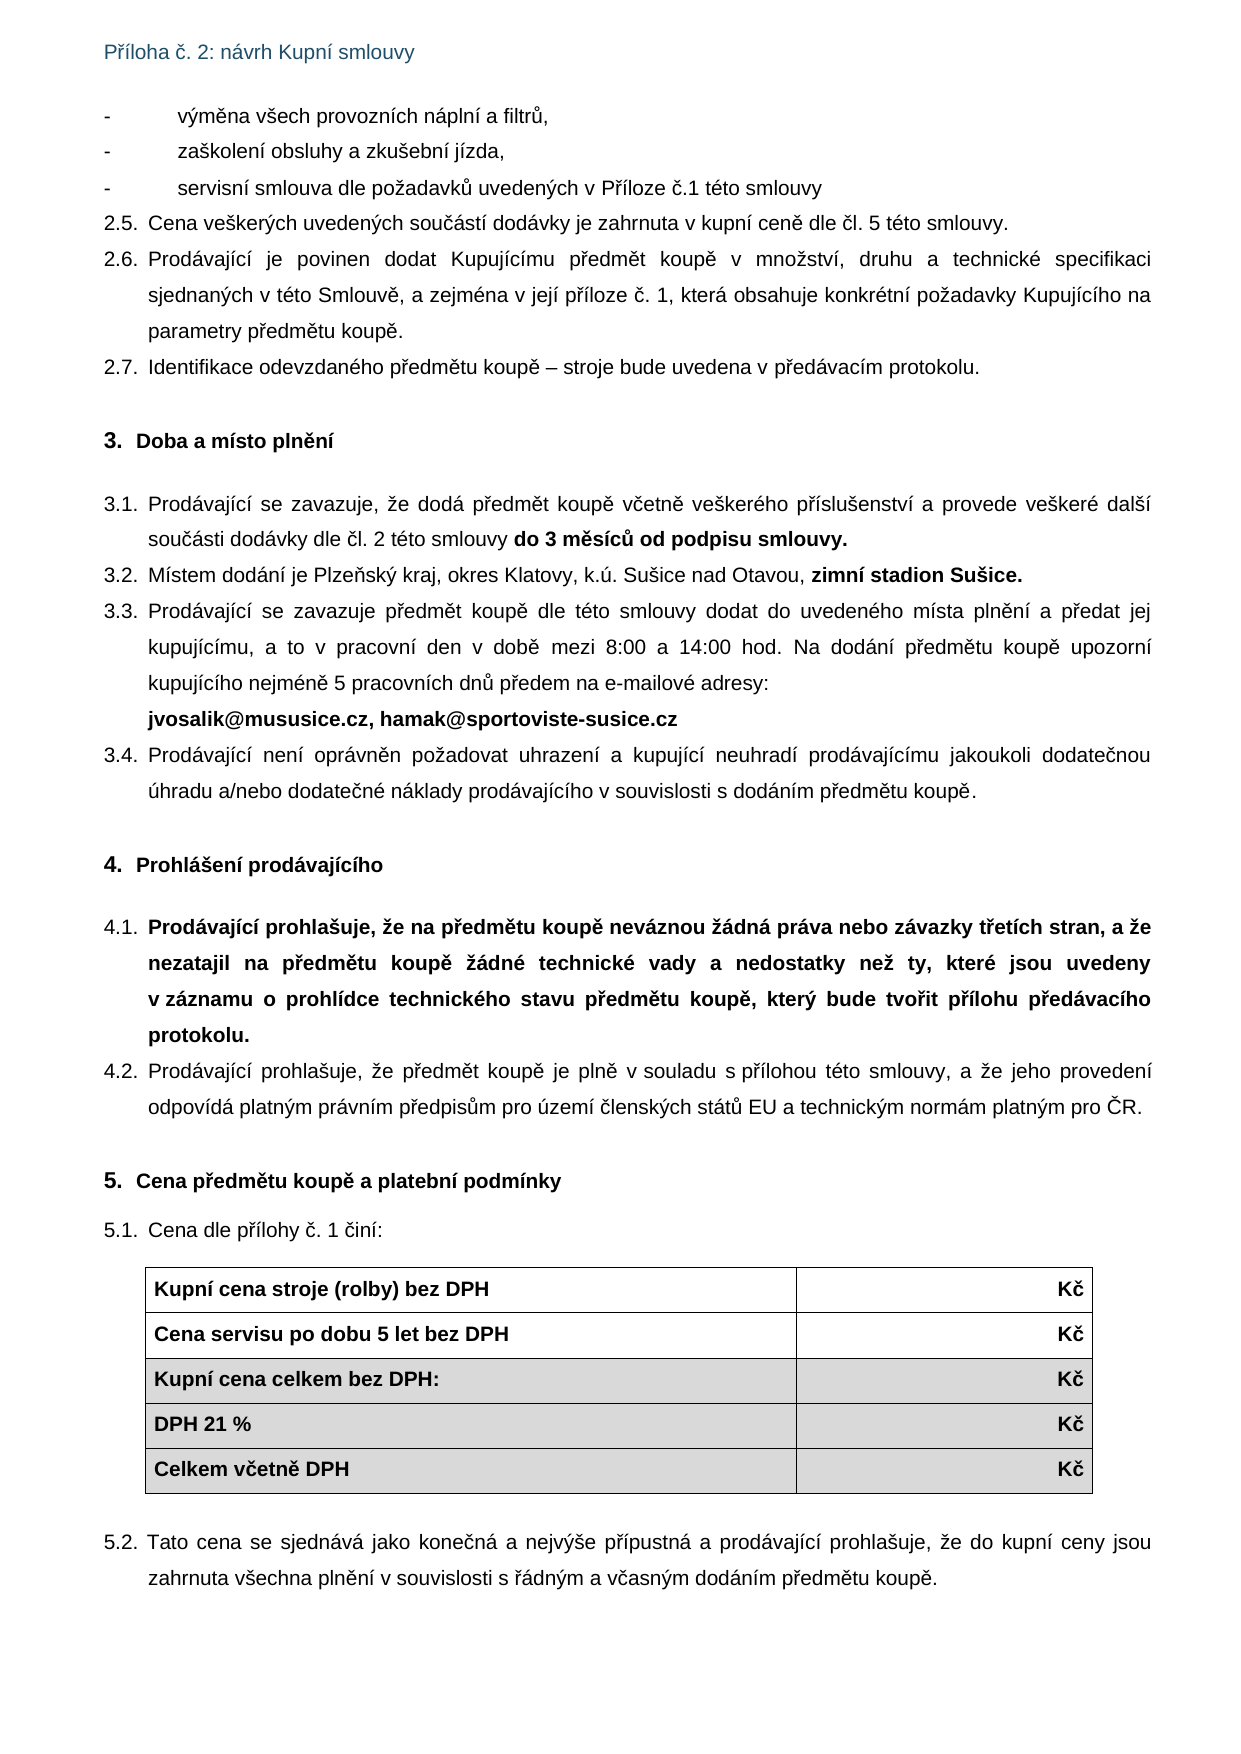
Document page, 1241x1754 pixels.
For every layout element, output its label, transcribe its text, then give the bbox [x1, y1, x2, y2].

list Prodávající je povinen dodat Kupujícímu předmět koupě v množství, druhu a technické specifikaci sjednaných v této Smlouvě, a zejména v její příloze č. 1, která obsahuje konkrétní požadavky Kupujícího na parametry předmětu koupě. [103, 247, 1152, 343]
table_cell Kč [797, 1313, 1092, 1357]
subtitle Doba a místo plnění [103, 427, 1152, 453]
text 5.2. Tato cena se sjednává jako konečná a nejvýše přípustná a prodávající prohlašuje, že do kupní ceny jsou zahrnuta všechna plnění v souvislosti s řádným a včasným dodáním předmětu koupě. [103, 1530, 1152, 1590]
list Prodávající prohlašuje, že předmět koupě je plně v souladu s přílohou této smlouvy, a že jeho provedení odpovídá platným právním předpisům pro území členských států EU a technickým normám platným pro ČR. [103, 1059, 1152, 1119]
list Identifikace odevzdaného předmětu koupě – stroje bude uvedena v předávacím protokolu. [103, 355, 1152, 379]
table_header Kupní cena stroje (rolby) bez DPH [146, 1268, 796, 1312]
table_cell Kč [797, 1449, 1092, 1493]
list Cena veškerých uvedených součástí dodávky je zahrnuta v kupní ceně dle čl. 5 této smlouvy. [103, 211, 1152, 235]
text - zaškolení obsluhy a zkušební jízda, [103, 139, 1152, 163]
table_cell Cena servisu po dobu 5 let bez DPH [146, 1313, 796, 1357]
subtitle Cena dle přílohy č. 1 činí: [103, 1218, 1152, 1242]
table_cell Celkem včetně DPH [146, 1449, 796, 1493]
text jvosalik@mususice.cz, hamak@sportoviste-susice.cz [148, 707, 1152, 731]
list Prodávající není oprávněn požadovat uhrazení a kupující neuhradí prodávajícímu jakoukoli dodatečnou úhradu a/nebo dodatečné náklady prodávajícího v souvislosti s dodáním předmětu koupě. [103, 743, 1152, 803]
subtitle Prohlášení prodávajícího [103, 851, 1152, 877]
list Prodávající se zavazuje předmět koupě dle této smlouvy dodat do uvedeného místa plnění a předat jej kupujícímu, a to v pracovní den v době mezi 8:00 a 14:00 hod. Na dodání předmětu koupě upozorní kupujícího nejméně 5 pracovních dnů předem na e-mailové adresy: [103, 599, 1152, 695]
table_cell Kupní cena celkem bez DPH: [146, 1359, 796, 1403]
list Prodávající se zavazuje, že dodá předmět koupě včetně veškerého příslušenství a provede veškeré další součásti dodávky dle čl. 2 této smlouvy do 3 měsíců od podpisu smlouvy. [103, 491, 1152, 551]
text - servisní smlouva dle požadavků uvedených v Příloze č.1 této smlouvy [103, 175, 1152, 199]
text - výměna všech provozních náplní a filtrů, [103, 103, 1152, 127]
list Místem dodání je Plzeňský kraj, okres Klatovy, k.ú. Sušice nad Otavou, zimní stadion Sušice. [103, 563, 1152, 587]
list Prodávající prohlašuje, že na předmětu koupě neváznou žádná práva nebo závazky třetích stran, a že nezatajil na předmětu koupě žádné technické vady a nedostatky než ty, které jsou uvedeny v záznamu o prohlídce technického stavu předmětu koupě, který bude tvořit přílohu předávacího protokolu. [103, 915, 1152, 1047]
table_cell Kč [797, 1359, 1092, 1403]
table_header Kč [797, 1268, 1092, 1312]
table_cell Kč [797, 1404, 1092, 1448]
subtitle Cena předmětu koupě a platební podmínky [103, 1167, 1152, 1193]
table_cell DPH 21 % [146, 1404, 796, 1448]
